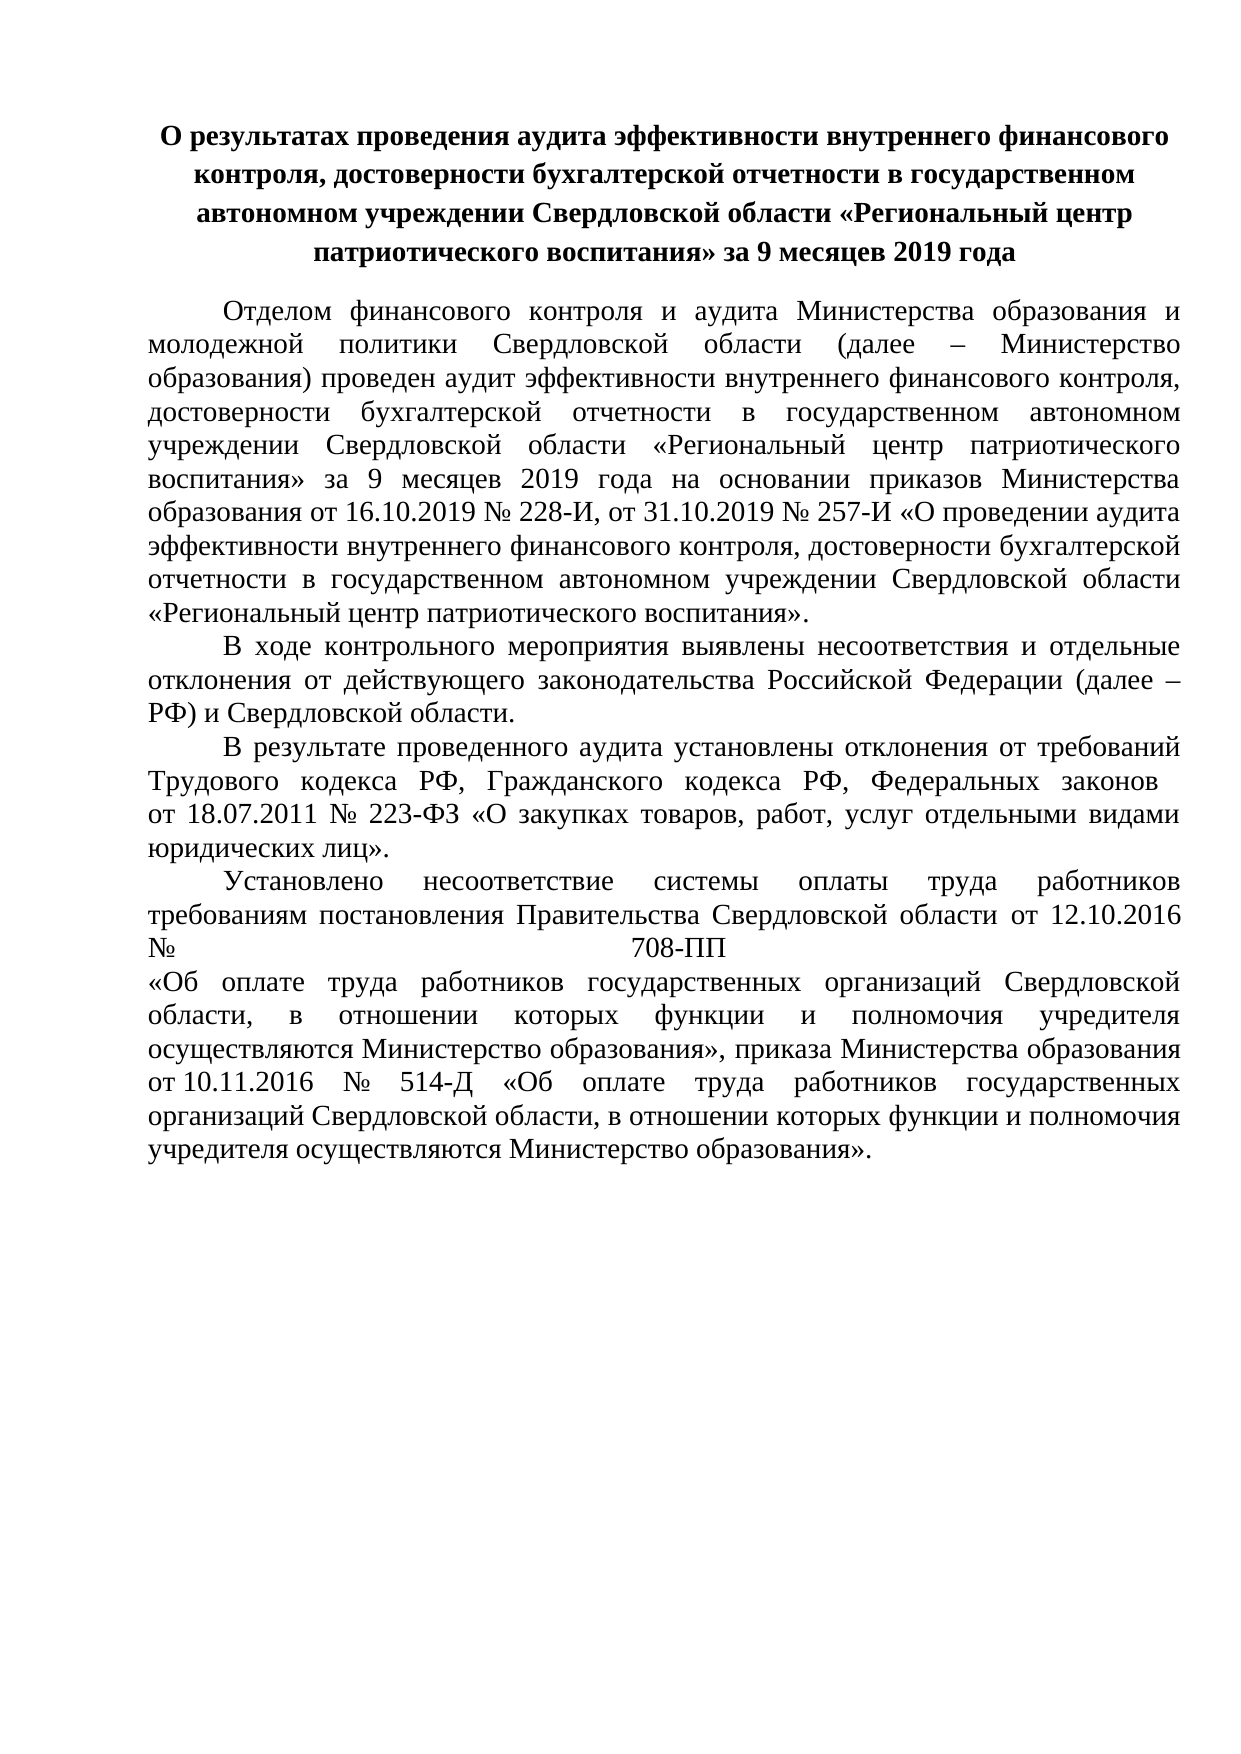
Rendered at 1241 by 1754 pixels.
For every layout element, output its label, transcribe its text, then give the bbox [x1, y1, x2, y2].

text В ходе контрольного мероприятия выявлены несоответствия и отдельные отклонения от действующего законодательства Российской Федерации (далее – РФ) и Свердловской области. [148, 628, 1181, 729]
text Установлено несоответствие системы оплаты труда работников требованиям постановления Правительства Свердловской области от 12.10.2016 № 708-ПП «Об оплате труда работников государственных организаций Свердловской области, в отношении которых функции и полномочия учредителя осуществляются Министерство образования», приказа Министерства образования от 10.11.2016 № 514-Д «Об оплате труда работников государственных организаций Свердловской области, в отношении которых функции и полномочия учредителя осуществляются Министерство образования». [148, 863, 1181, 1165]
text Отделом финансового контроля и аудита Министерства образования и молодежной политики Свердловской области (далее – Министерство образования) проведен аудит эффективности внутреннего финансового контроля, достоверности бухгалтерской отчетности в государственном автономном учреждении Свердловской области «Региональный центр патриотического воспитания» за 9 месяцев 2019 года на основании приказов Министерства образования от 16.10.2019 № 228-И, от 31.10.2019 № 257-И «О проведении аудита эффективности внутреннего финансового контроля, достоверности бухгалтерской отчетности в государственном автономном учреждении Свердловской области «Региональный центр патриотического воспитания». [148, 293, 1181, 628]
text В результате проведенного аудита установлены отклонения от требований Трудового кодекса РФ, Гражданского кодекса РФ, Федеральных законов от 18.07.2011 № 223-ФЗ «О закупках товаров, работ, услуг отдельными видами юридических лиц». [148, 729, 1181, 863]
text О результатах проведения аудита эффективности внутреннего финансового контроля, достоверности бухгалтерской отчетности в государственном автономном учреждении Свердловской области «Региональный центр патриотического воспитания» за 9 месяцев 2019 года [148, 118, 1181, 267]
